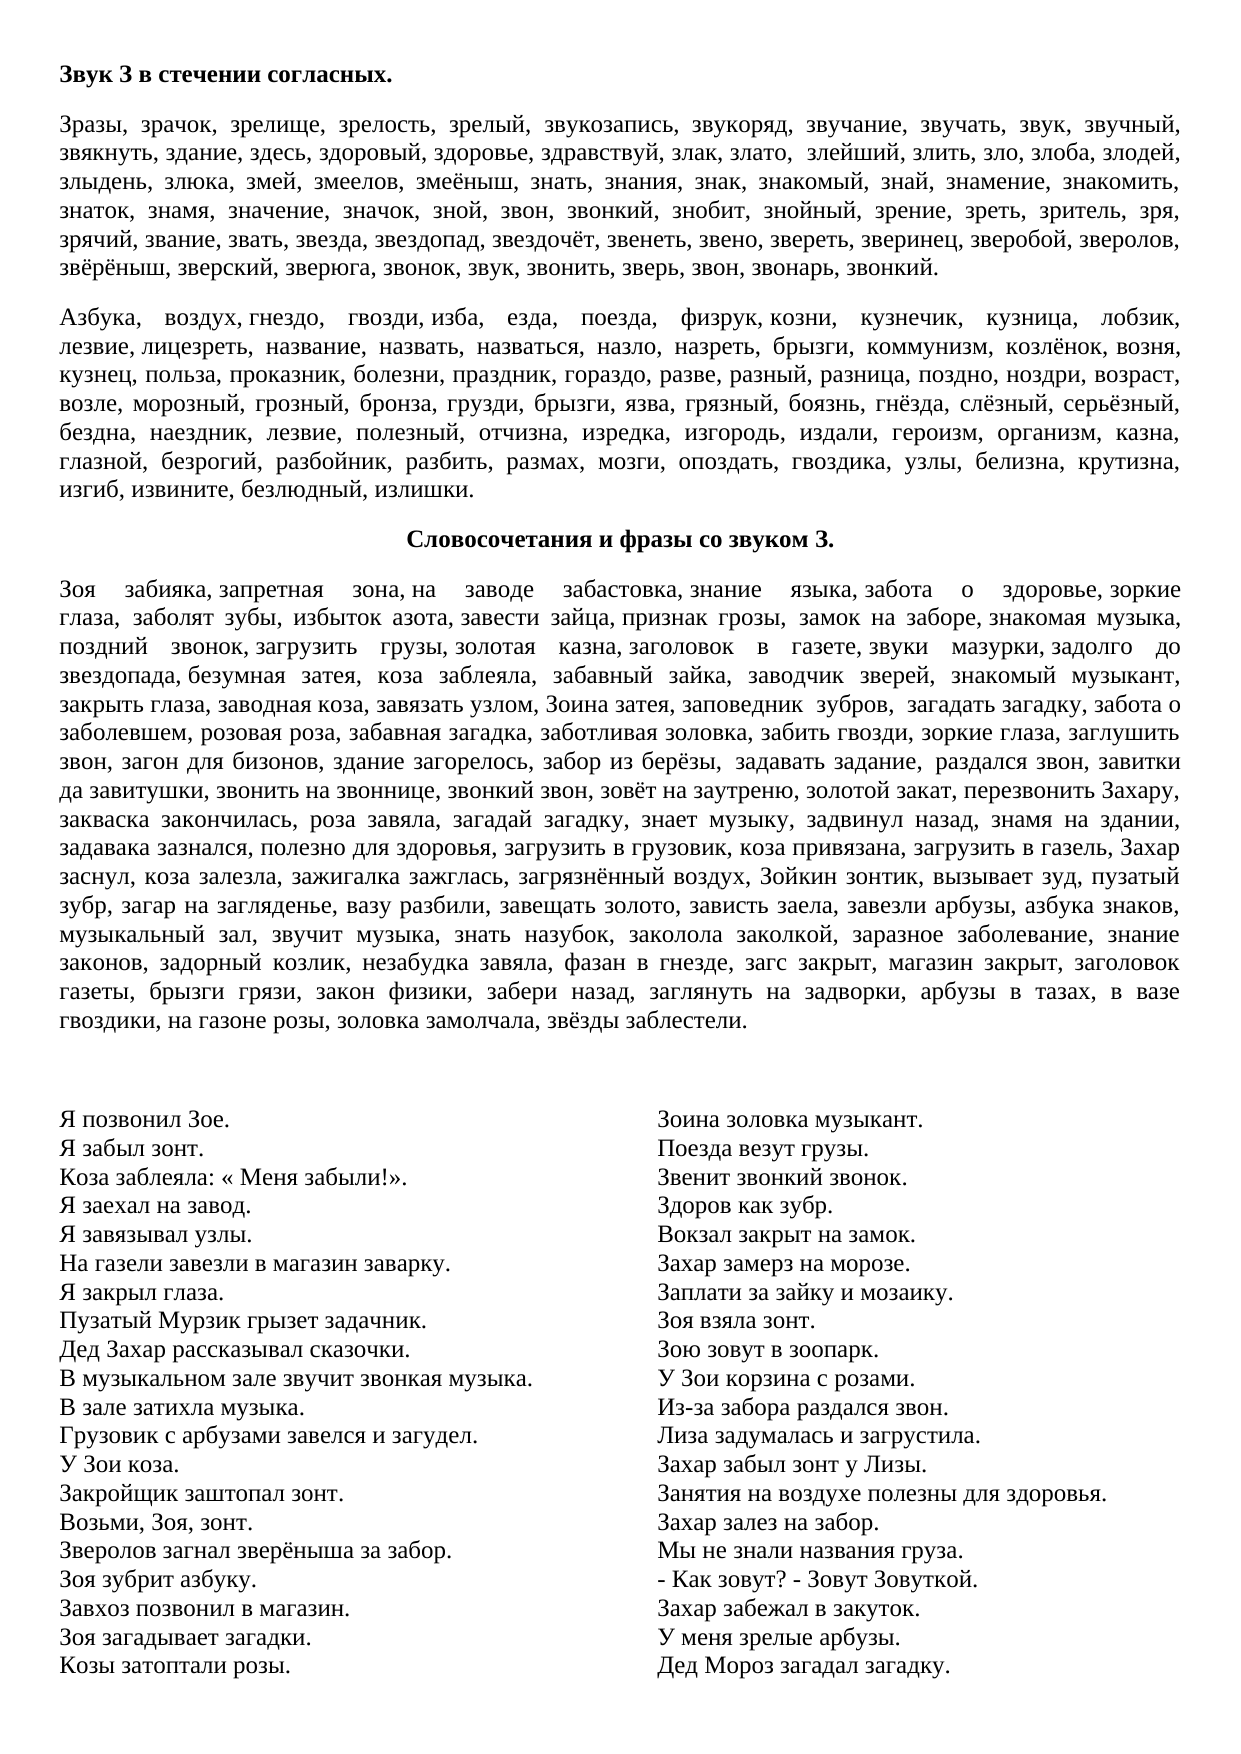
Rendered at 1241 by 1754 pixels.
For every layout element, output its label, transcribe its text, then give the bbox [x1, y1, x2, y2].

text Словосочетания и фразы со звуком З. [59, 524, 1181, 553]
text Вокзал закрыт на замок. [657, 1219, 1181, 1248]
text Я завязывал узлы. [59, 1219, 583, 1248]
text Азбука, воздух, гнездо, гвозди, изба, езда, поезда, физрук, козни, кузнечик, кузница, лобзик, лезвие, лицезреть, название, назвать, назваться, назло, назреть, брызги, коммунизм, козлёнок, возня, кузнец, польза, проказник, болезни, праздник, гораздо, разве, разный, разница, поздно, ноздри, возраст, возле, морозный, грозный, бронза, грузди, брызги, язва, грязный, боязнь, гнёзда, слёзный, серьёзный, бездна, наездник, лезвие, полезный, отчизна, изредка, изгородь, издали, героизм, организм, казна, глазной, безрогий, разбойник, разбить, размах, мозги, опоздать, гвоздика, узлы, белизна, крутизна, изгиб, извините, безлюдный, излишки. [59, 302, 1181, 503]
text Зоя забияка, запретная зона, на заводе забастовка, знание языка, забота о здоровье, зоркие глаза, заболят зубы, избыток азота, завести зайца, признак грозы, замок на заборе, знакомая музыка, поздний звонок, загрузить грузы, золотая казна, заголовок в газете, звуки мазурки, задолго до звездопада, безумная затея, коза заблеяла, забавный зайка, заводчик зверей, знакомый музыкант, закрыть глаза, заводная коза, завязать узлом, Зоина затея, заповедник зубров, загадать загадку, забота о заболевшем, розовая роза, забавная загадка, заботливая золовка, забить гвозди, зоркие глаза, заглушить звон, загон для бизонов, здание загорелось, забор из берёзы, задавать задание, раздался звон, завитки да завитушки, звонить на звоннице, звонкий звон, зовёт на заутреню, золотой закат, перезвонить Захару, закваска закончилась, роза завяла, загадай загадку, знает музыку, задвинул назад, знамя на здании, задавака зазнался, полезно для здоровья, загрузить в грузовик, коза привязана, загрузить в газель, Захар заснул, коза залезла, зажигалка зажглась, загрязнённый воздух, Зойкин зонтик, вызывает зуд, пузатый зубр, загар на загляденье, вазу разбили, завещать золото, зависть заела, завезли арбузы, азбука знаков, музыкальный зал, звучит музыка, знать назубок, заколола заколкой, заразное заболевание, знание законов, задорный козлик, незабудка завяла, фазан в гнезде, загс закрыт, магазин закрыт, заголовок газеты, брызги грязи, закон физики, забери назад, заглянуть на задворки, арбузы в тазах, в вазе гвоздики, на газоне розы, золовка замолчала, звёзды заблестели. [59, 574, 1181, 1034]
text У Зои корзина с розами. [657, 1363, 1181, 1392]
text Поезда везут грузы. [657, 1133, 1181, 1162]
text Из-за забора раздался звон. [657, 1392, 1181, 1420]
text Здоров как зубр. [657, 1190, 1181, 1219]
text Захар замерз на морозе. [657, 1248, 1181, 1277]
text Лиза задумалась и загрустила. [657, 1420, 1181, 1449]
text Я заехал на завод. [59, 1190, 583, 1219]
text У Зои коза. [59, 1449, 583, 1478]
text Я закрыл глаза. [59, 1277, 583, 1305]
text Зоя взяла зонт. [657, 1305, 1181, 1334]
text Заплати за зайку и мозаику. [657, 1277, 1181, 1305]
text Захар забежал в закуток. [657, 1593, 1181, 1622]
text Закройщик заштопал зонт. [59, 1478, 583, 1507]
text На газели завезли в магазин заварку. [59, 1248, 583, 1277]
text Возьми, Зоя, зонт. [59, 1507, 583, 1535]
text Звук З в стечении согласных. [59, 59, 1181, 88]
text Звенит звонкий звонок. [657, 1162, 1181, 1190]
text Захар залез на забор. [657, 1507, 1181, 1535]
text Грузовик с арбузами завелся и загудел. [59, 1420, 583, 1449]
text Мы не знали названия груза. [657, 1535, 1181, 1564]
text Дед Захар рассказывал сказочки. [59, 1334, 583, 1363]
text - Как зовут? - Зовут Зовуткой. [657, 1564, 1181, 1593]
text Козы затоптали розы. [59, 1650, 583, 1679]
text Коза заблеяла: « Меня забыли!». [59, 1162, 583, 1190]
text Завхоз позвонил в магазин. [59, 1593, 583, 1622]
text Захар забыл зонт у Лизы. [657, 1449, 1181, 1478]
text Зоя загадывает загадки. [59, 1622, 583, 1650]
text У меня зрелые арбузы. [657, 1622, 1181, 1650]
text Я позвонил Зое. [59, 1104, 583, 1133]
text Занятия на воздухе полезны для здоровья. [657, 1478, 1181, 1507]
text В музыкальном зале звучит звонкая музыка. [59, 1363, 583, 1392]
text В зале затихла музыка. [59, 1392, 583, 1420]
text Зверолов загнал зверёныша за забор. [59, 1535, 583, 1564]
text Я забыл зонт. [59, 1133, 583, 1162]
text Зоина золовка музыкант. [657, 1104, 1181, 1133]
text Пузатый Мурзик грызет задачник. [59, 1305, 583, 1334]
text Зразы, зрачок, зрелище, зрелость, зрелый, звукозапись, звукоряд, звучание, звучать, звук, звучный, звякнуть, здание, здесь, здоровый, здоровье, здравствуй, злак, злато, злейший, злить, зло, злоба, злодей, злыдень, злюка, змей, змеелов, змеёныш, знать, знания, знак, знакомый, знай, знамение, знакомить, знаток, знамя, значение, значок, зной, звон, звонкий, знобит, знойный, зрение, зреть, зритель, зря, зрячий, звание, звать, звезда, звездопад, звездочёт, звенеть, звено, звереть, зверинец, зверобой, зверолов, звёрёныш, зверский, зверюга, звонок, звук, звонить, зверь, звон, звонарь, звонкий. [59, 109, 1181, 281]
text Зоя зубрит азбуку. [59, 1564, 583, 1593]
text Дед Мороз загадал загадку. [657, 1650, 1181, 1679]
text Зою зовут в зоопарк. [657, 1334, 1181, 1363]
